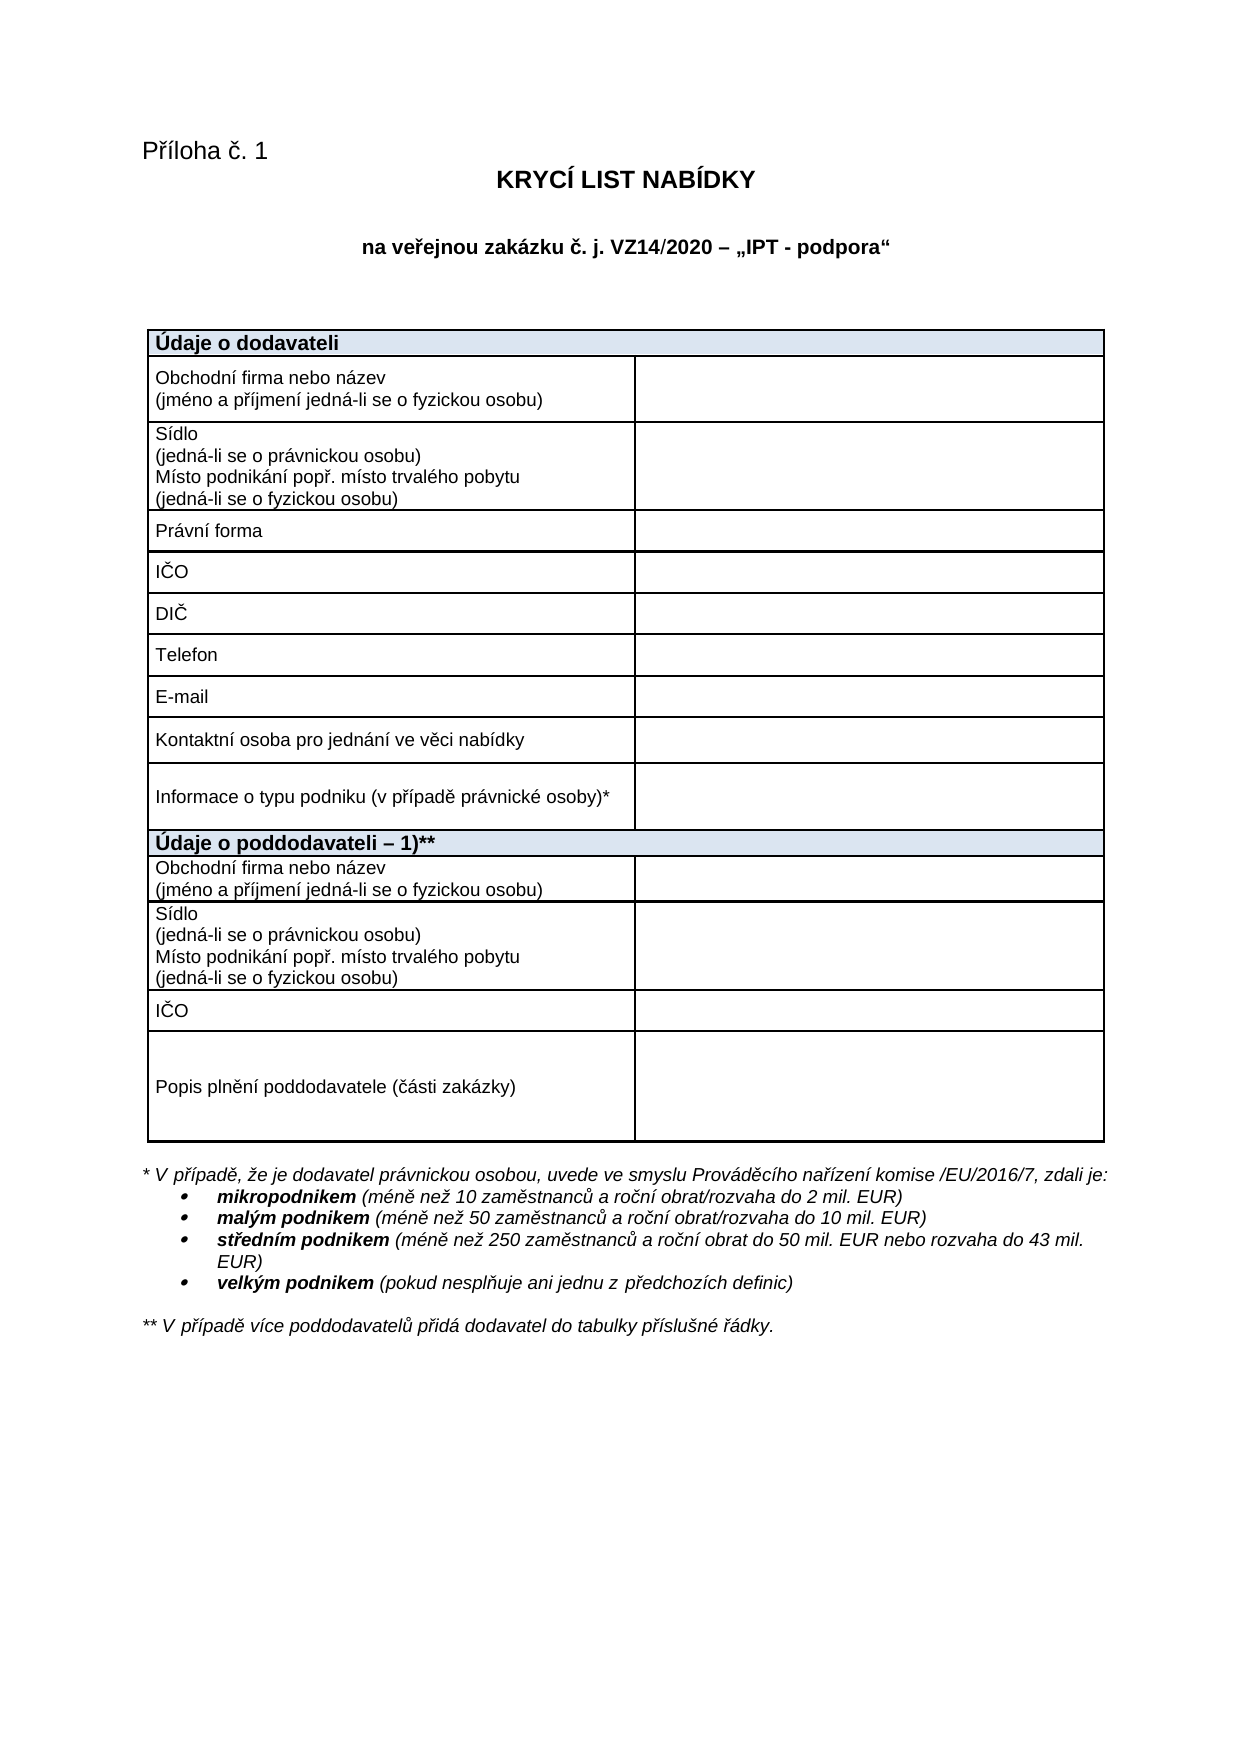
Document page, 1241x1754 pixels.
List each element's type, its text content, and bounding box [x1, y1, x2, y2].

list malým podnikem (méně než 50 zaměstnanců a roční obrat/rozvaha do 10 mil. EUR) [179, 1207, 1110, 1229]
table_cell [636, 903, 1103, 989]
table_cell [636, 553, 1103, 592]
table_cell [636, 594, 1103, 633]
table_cell [636, 764, 1103, 829]
text * V případě, že je dodavatel právnickou osobou, uvede ve smyslu Prováděcího nařízení komise /EU/2016/7, zdali je: [142, 1164, 1110, 1186]
text KRYCÍ LIST NABÍDKY [142, 164, 1110, 193]
table_cell Sídlo (jedná-li se o právnickou osobu) Místo podnikání popř. místo trvalého pobytu (jedná-li se o fyzickou osobu) [149, 423, 634, 509]
table_cell E-mail [149, 677, 634, 716]
table_cell [636, 718, 1103, 762]
table_cell IČO [149, 553, 634, 592]
table_cell Telefon [149, 635, 634, 674]
table_cell [636, 677, 1103, 716]
list velkým podnikem (pokud nesplňuje ani jednu z předchozích definic) [179, 1272, 1110, 1294]
table_cell Kontaktní osoba pro jednání ve věci nabídky [149, 718, 634, 762]
table_cell Údaje o poddodavateli – 1)** [149, 831, 1103, 855]
list středním podnikem (méně než 250 zaměstnanců a roční obrat do 50 mil. EUR nebo rozvaha do 43 mil. EUR) [179, 1229, 1110, 1272]
table_cell IČO [149, 991, 634, 1030]
table_cell Popis plnění poddodavatele (části zakázky) [149, 1032, 634, 1140]
table_cell Informace o typu podniku (v případě právnické osoby)* [149, 764, 634, 829]
table_cell [636, 423, 1103, 509]
table_cell [636, 357, 1103, 421]
table_cell DIČ [149, 594, 634, 633]
table_cell Obchodní firma nebo název (jméno a příjmení jedná-li se o fyzickou osobu) [149, 857, 634, 900]
table_cell [636, 511, 1103, 550]
text Příloha č. 1 [142, 136, 1110, 164]
table_cell [636, 635, 1103, 674]
text na veřejnou zakázku č. j. VZ14/2020 – „IPT - podpora“ [142, 234, 1110, 258]
table_cell [636, 1032, 1103, 1140]
table_cell Sídlo (jedná-li se o právnickou osobu) Místo podnikání popř. místo trvalého pobytu (jedná-li se o fyzickou osobu) [149, 903, 634, 989]
list mikropodnikem (méně než 10 zaměstnanců a roční obrat/rozvaha do 2 mil. EUR) [179, 1186, 1110, 1207]
table_cell Právní forma [149, 511, 634, 550]
text ** V případě více poddodavatelů přidá dodavatel do tabulky příslušné řádky. [142, 1315, 1110, 1337]
table_cell Obchodní firma nebo název (jméno a příjmení jedná-li se o fyzickou osobu) [149, 357, 634, 421]
table_cell [636, 991, 1103, 1030]
table_header Údaje o dodavateli [149, 331, 1103, 354]
table_cell [636, 857, 1103, 900]
